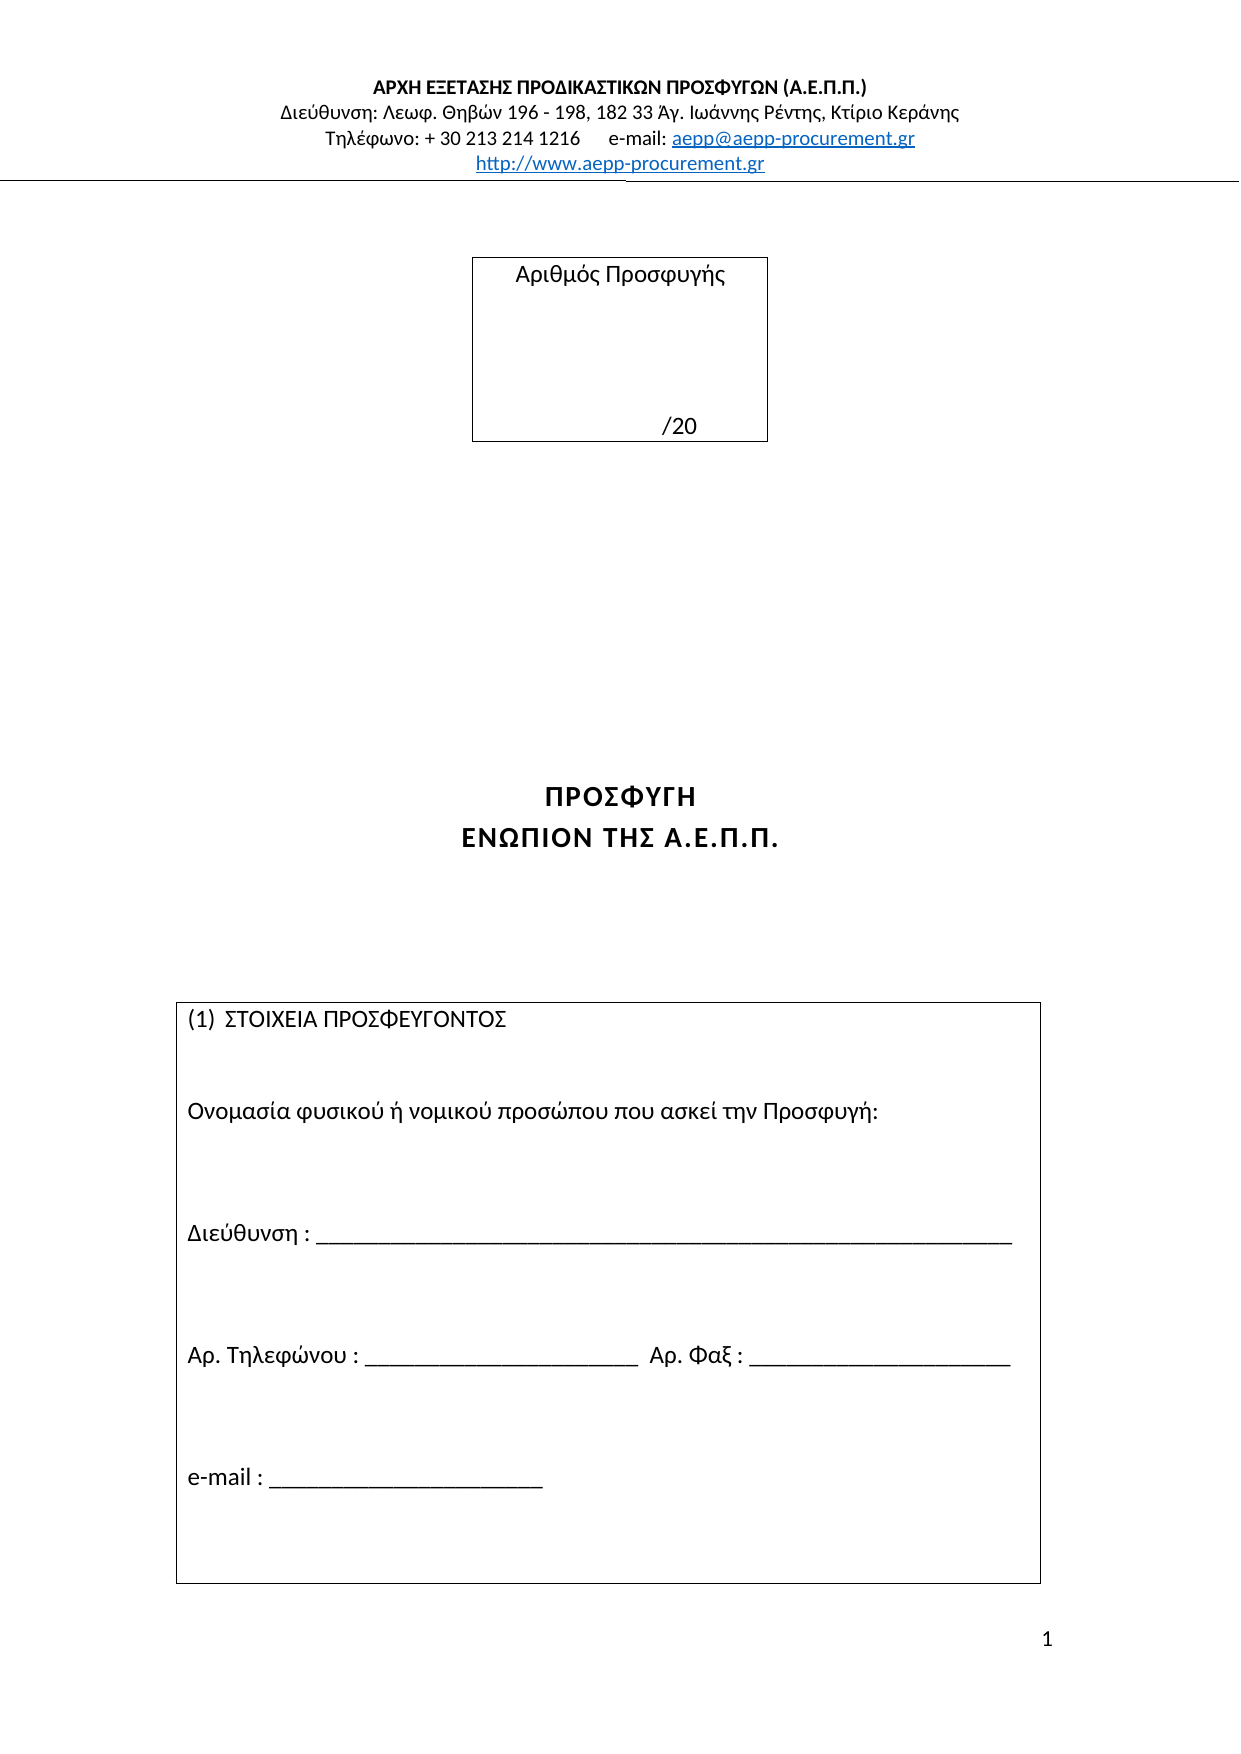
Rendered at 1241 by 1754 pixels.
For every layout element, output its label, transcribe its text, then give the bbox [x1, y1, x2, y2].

text ΕΝΩΠΙΟΝ ΤΗΣ Α.Ε.Π.Π. [187, 819, 1053, 854]
table_header Αριθμός Προσφυγής /20 [473, 258, 767, 441]
text ΠΡΟΣΦΥΓΗ [187, 778, 1053, 813]
table_header ΣΤΟΙΧΕΙΑ ΠΡΟΣΦΕΥΓΟΝΤΟΣ Ονομασία φυσικού ή νομικού προσώπου που ασκεί την Προσφυγή: Διεύθυνση : ________________________________________________________ Αρ. Τηλεφώνου : ______________________ Αρ. Φαξ : _____________________ e-mail : ______________________ [177, 1003, 1040, 1583]
